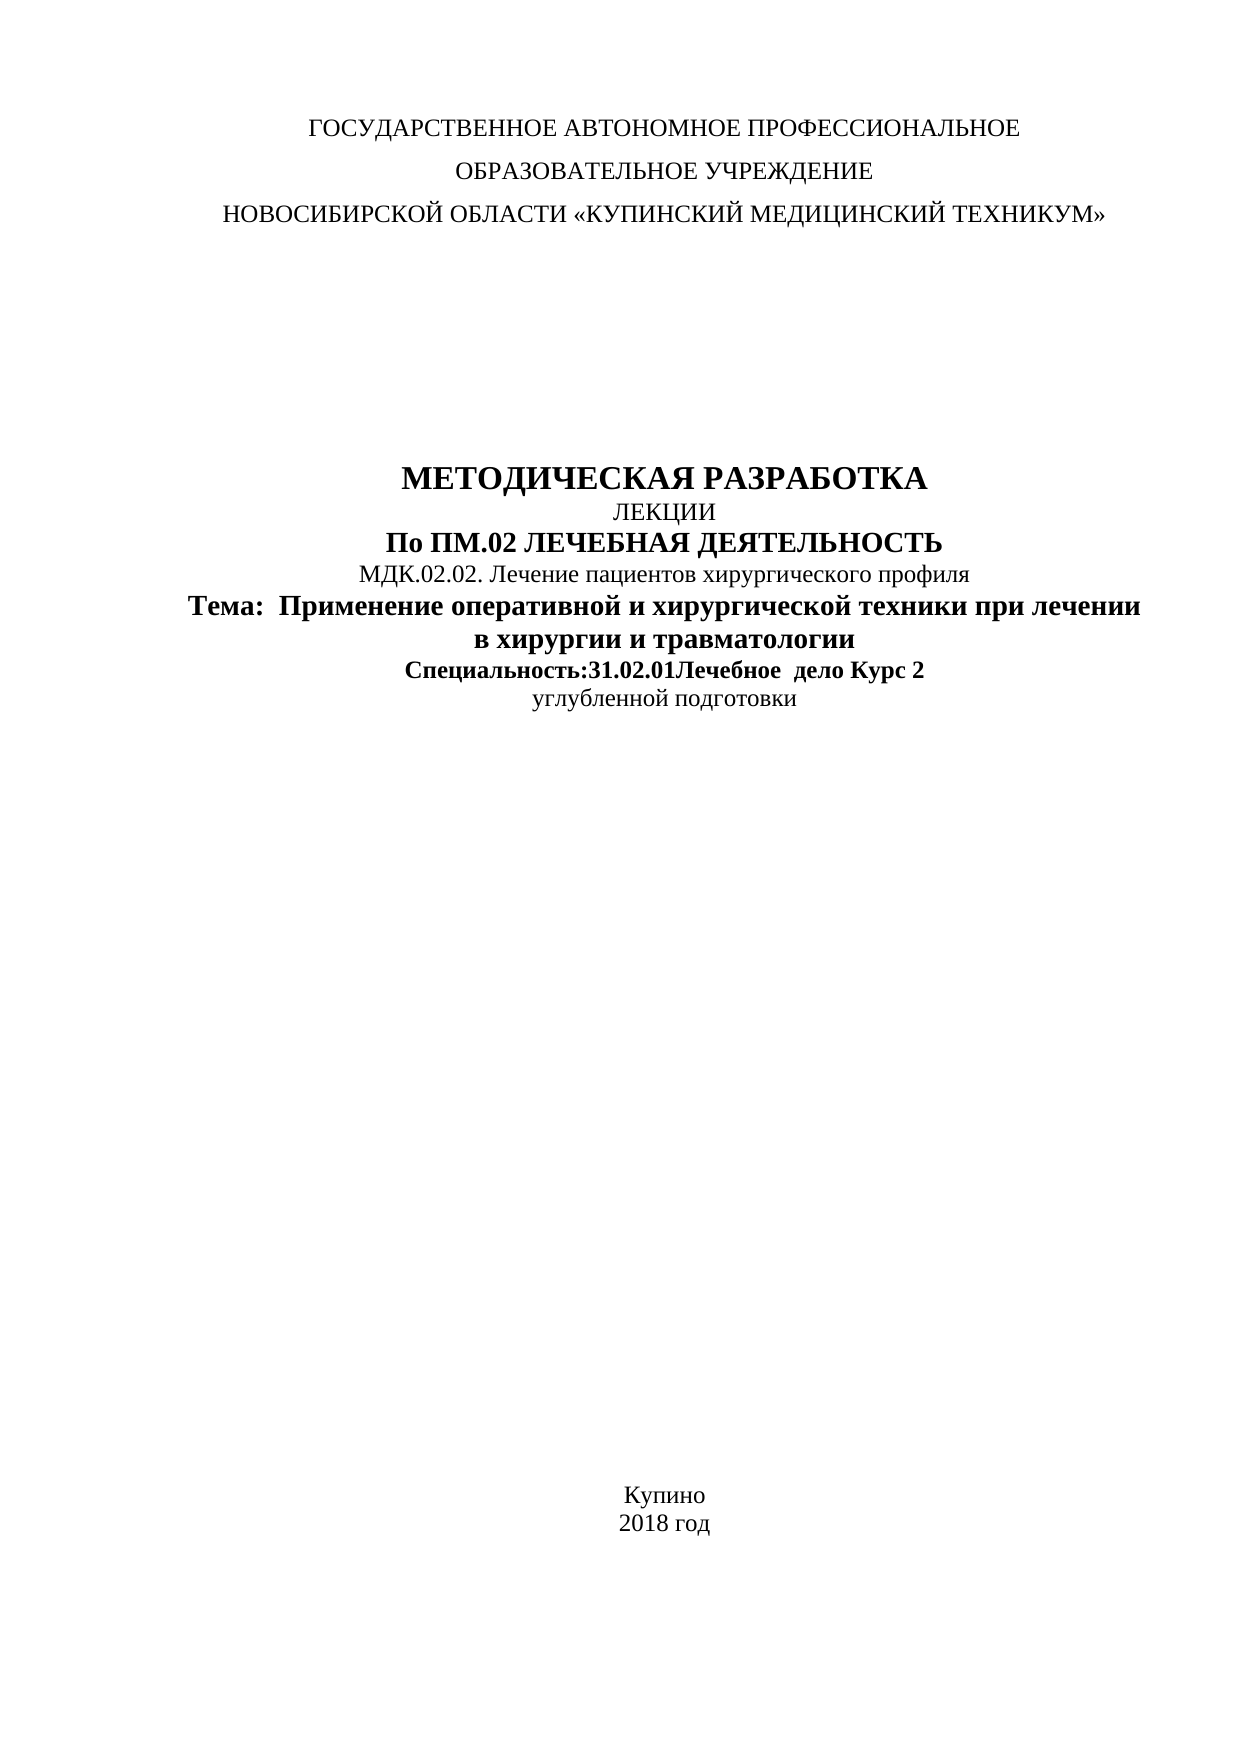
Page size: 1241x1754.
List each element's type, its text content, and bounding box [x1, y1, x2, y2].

text НОВОСИБИРСКОЙ ОБЛАСТИ «КУПИНСКИЙ МЕДИЦИНСКИЙ ТЕХНИКУМ» [177, 199, 1152, 228]
text ОБРАЗОВАТЕЛЬНОЕ УЧРЕЖДЕНИЕ [177, 156, 1152, 185]
text Тема: Применение оперативной и хирургической техники при лечении в хирургии и травматологии [177, 588, 1152, 655]
text МЕТОДИЧЕСКАЯ РАЗРАБОТКА [177, 458, 1152, 497]
text МДК.02.02. Лечение пациентов хирургического профиля [177, 559, 1152, 588]
text По ПМ.02 ЛЕЧЕБНАЯ ДЕЯТЕЛЬНОСТЬ [177, 525, 1152, 559]
text Специальность:31.02.01Лечебное дело Курс 2 [177, 655, 1152, 683]
text Купино [177, 1480, 1152, 1508]
text ЛЕКЦИИ [177, 497, 1152, 525]
text углубленной подготовки [177, 683, 1152, 712]
text ГОСУДАРСТВЕННОЕ АВТОНОМНОЕ ПРОФЕССИОНАЛЬНОЕ [177, 113, 1152, 142]
text 2018 год [177, 1508, 1152, 1537]
